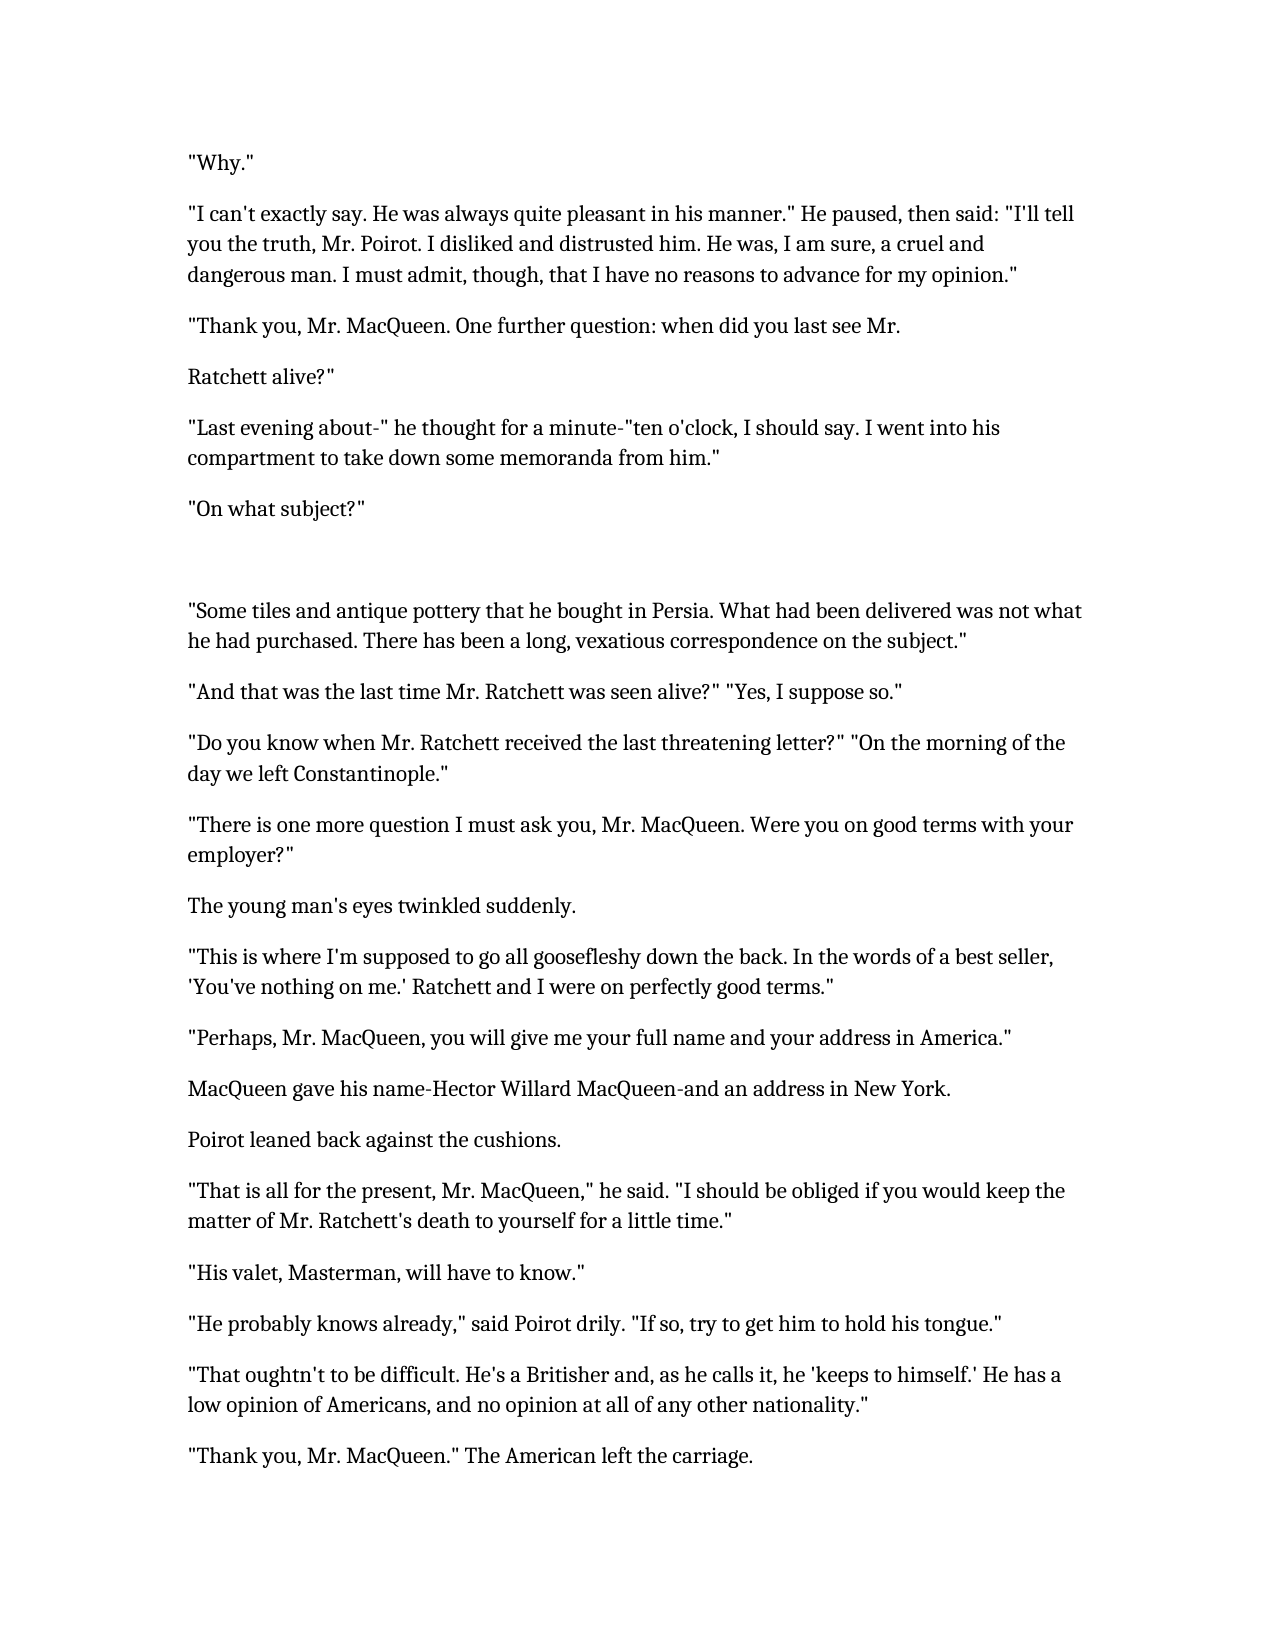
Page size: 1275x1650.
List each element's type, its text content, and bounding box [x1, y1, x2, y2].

text "Thank you, Mr. MacQueen." The American left the carriage. [187, 1443, 1087, 1469]
text "On what subject?" [187, 496, 1087, 522]
text "I can't exactly say. He was always quite pleasant in his manner." He paused, then said: "I'll tell you the truth, Mr. Poirot. I disliked and distrusted him. He was, I am sure, a cruel and dangerous man. I must admit, though, that I have no reasons to advance for my opinion." [187, 201, 1087, 288]
text "Last evening about-" he thought for a minute-"ten o'clock, I should say. I went into his compartment to take down some memoranda from him." [187, 414, 1087, 471]
text "His valet, Masterman, will have to know." [187, 1259, 1087, 1286]
text The young man's eyes twinkled suddenly. [187, 893, 1087, 919]
text MacQueen gave his name-Hector Willard MacQueen-and an address in New York. [187, 1076, 1087, 1102]
text "This is where I'm supposed to go all goosefleshy down the back. In the words of a best seller, 'You've nothing on me.' Ratchett and I were on perfectly good terms." [187, 944, 1087, 1000]
text "Do you know when Mr. Ratchett received the last threatening letter?" "On the morning of the day we left Constantinople." [187, 730, 1087, 787]
text "Some tiles and antique pottery that he bought in Persia. What had been delivered was not what he had purchased. There has been a long, vexatious correspondence on the subject." [187, 598, 1087, 654]
text "Thank you, Mr. MacQueen. One further question: when did you last see Mr. [187, 312, 1087, 339]
text Poirot leaned back against the cushions. [187, 1127, 1087, 1153]
text "That oughtn't to be difficult. He's a Britisher and, as he calls it, he 'keeps to himself.' He has a low opinion of Americans, and no opinion at all of any other nationality." [187, 1361, 1087, 1418]
text "Why." [187, 150, 1087, 176]
text "Perhaps, Mr. MacQueen, you will give me your full name and your address in America." [187, 1025, 1087, 1051]
text "That is all for the present, Mr. MacQueen," he said. "I should be obliged if you would keep the matter of Mr. Ratchett's death to yourself for a little time." [187, 1178, 1087, 1235]
text "There is one more question I must ask you, Mr. MacQueen. Were you on good terms with your employer?" [187, 811, 1087, 868]
text "And that was the last time Mr. Ratchett was seen alive?" "Yes, I suppose so." [187, 679, 1087, 706]
text Ratchett alive?" [187, 363, 1087, 390]
text "He probably knows already," said Poirot drily. "If so, try to get him to hold his tongue." [187, 1310, 1087, 1337]
